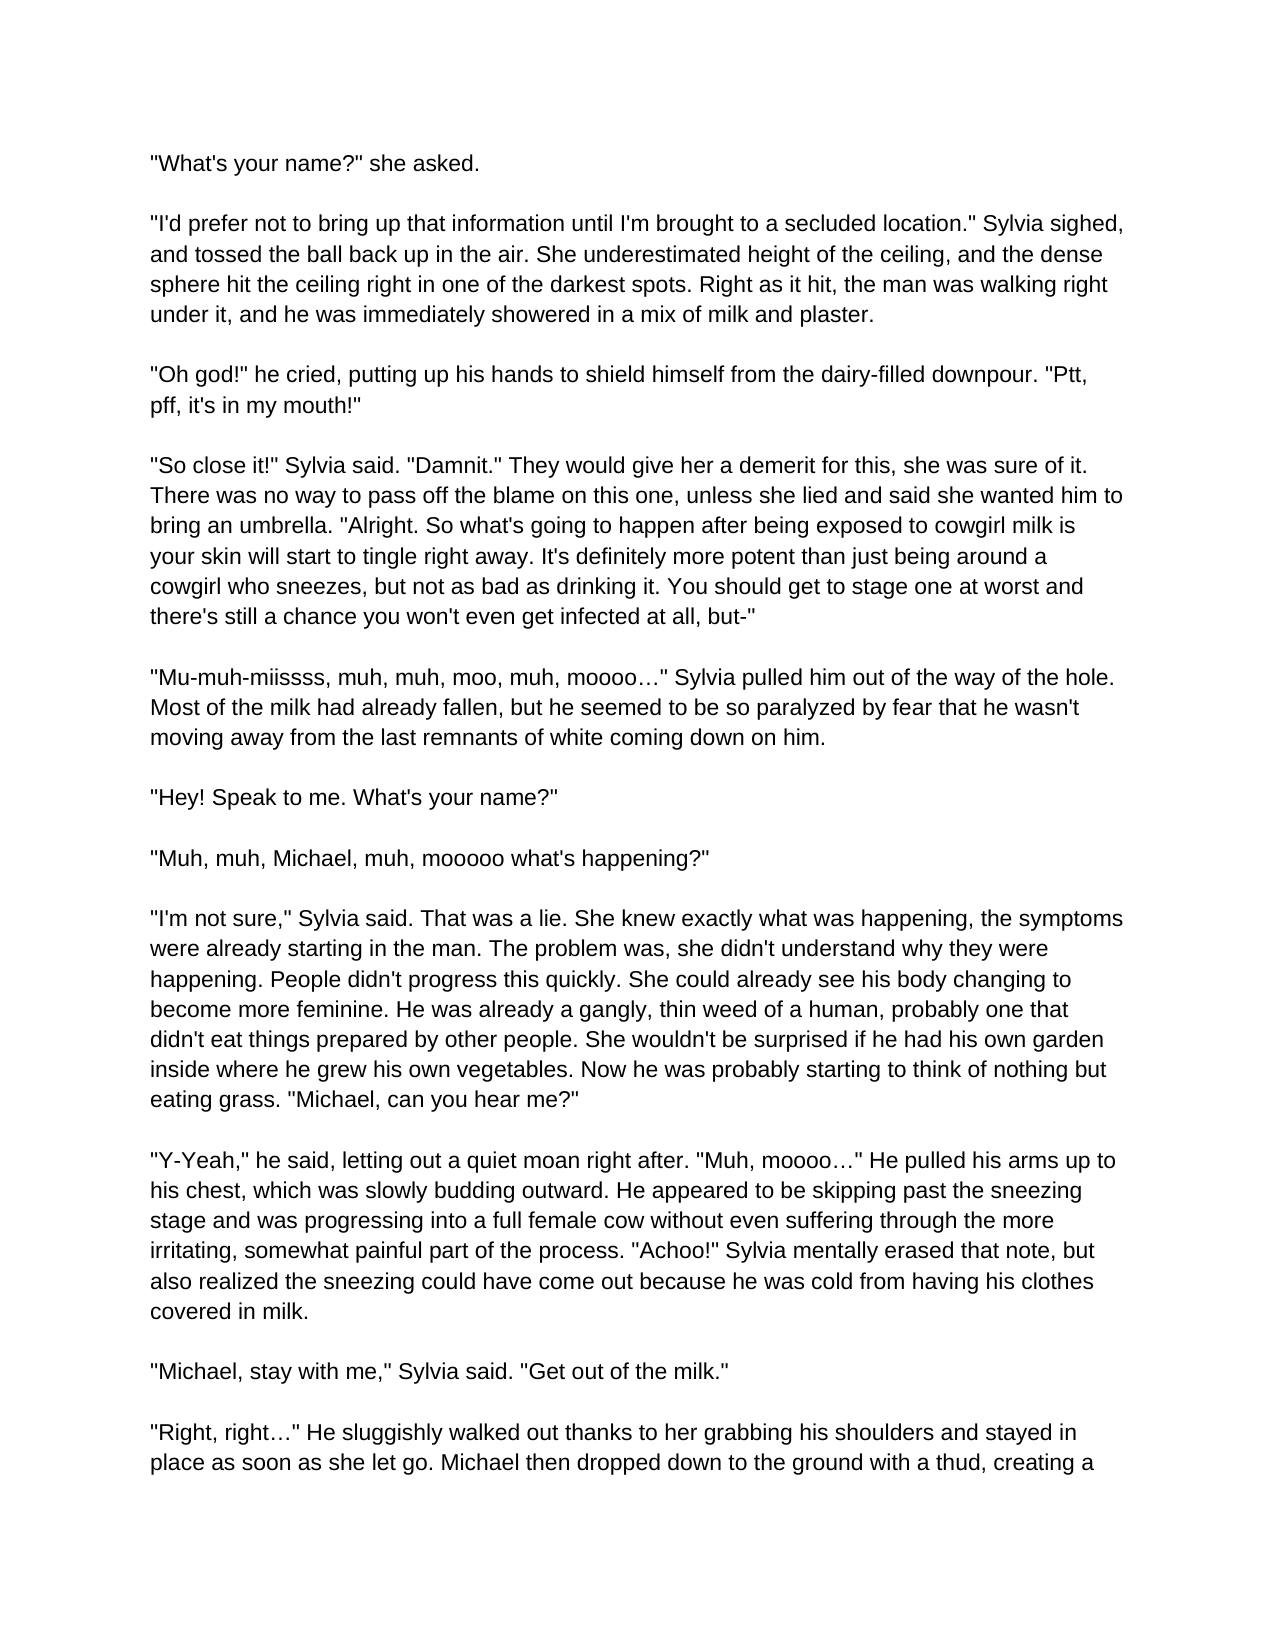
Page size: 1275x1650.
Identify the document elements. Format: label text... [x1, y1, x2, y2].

text "Muh, muh, Michael, muh, mooooo what's happening?" [150, 845, 1125, 871]
text "Hey! Speak to me. What's your name?" [150, 784, 1125, 811]
text "I'm not sure," Sylvia said. That was a lie. She knew exactly what was happening, the symptoms were already starting in the man. The problem was, she didn't understand why they were happening. People didn't progress this quickly. She could already see his body changing to become more feminine. He was already a gangly, thin weed of a human, probably one that didn't eat things prepared by other people. She wouldn't be surprised if he had his own garden inside where he grew his own vegetables. Now he was probably starting to think of nothing but eating grass. "Michael, can you hear me?" [150, 905, 1125, 1113]
text "Michael, stay with me," Sylvia said. "Get out of the milk." [150, 1358, 1125, 1385]
text "Oh god!" he cried, putting up his hands to shield himself from the dairy-filled downpour. "Ptt, pff, it's in my mouth!" [150, 361, 1125, 418]
text "So close it!" Sylvia said. "Damnit." They would give her a demerit for this, she was sure of it. There was no way to pass off the blame on this one, unless she lied and said she wanted him to bring an umbrella. "Alright. So what's going to happen after being exposed to cowgirl milk is your skin will start to tingle right away. It's definitely more potent than just being around a cowgirl who sneezes, but not as bad as drinking it. You should get to stage one at worst and there's still a chance you won't even get infected at all, but-" [150, 452, 1125, 629]
text "Mu-muh-miissss, muh, muh, moo, muh, moooo…" Sylvia pulled him out of the way of the hole. Most of the milk had already fallen, but he seemed to be so paralyzed by fear that he wasn't moving away from the last remnants of white coming down on him. [150, 663, 1125, 750]
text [150, 1419, 1125, 1475]
text "Y-Yeah," he said, letting out a quiet moan right after. "Muh, moooo…" He pulled his arms up to his chest, which was slowly budding outward. He appeared to be skipping past the sneezing stage and was progressing into a full female cow without even suffering through the more irritating, somewhat painful part of the process. "Achoo!" Sylvia mentally erased that note, but also realized the sneezing could have come out because he was cold from having his clothes covered in milk. [150, 1147, 1125, 1324]
text "What's your name?" she asked. [150, 150, 1125, 207]
text "I'd prefer not to bring up that information until I'm brought to a secluded location." Sylvia sighed, and tossed the ball back up in the air. She underestimated height of the ceiling, and the dense sphere hit the ceiling right in one of the darkest spots. Right as it hit, the man was walking right under it, and he was immediately showered in a mix of milk and plaster. [150, 210, 1125, 327]
